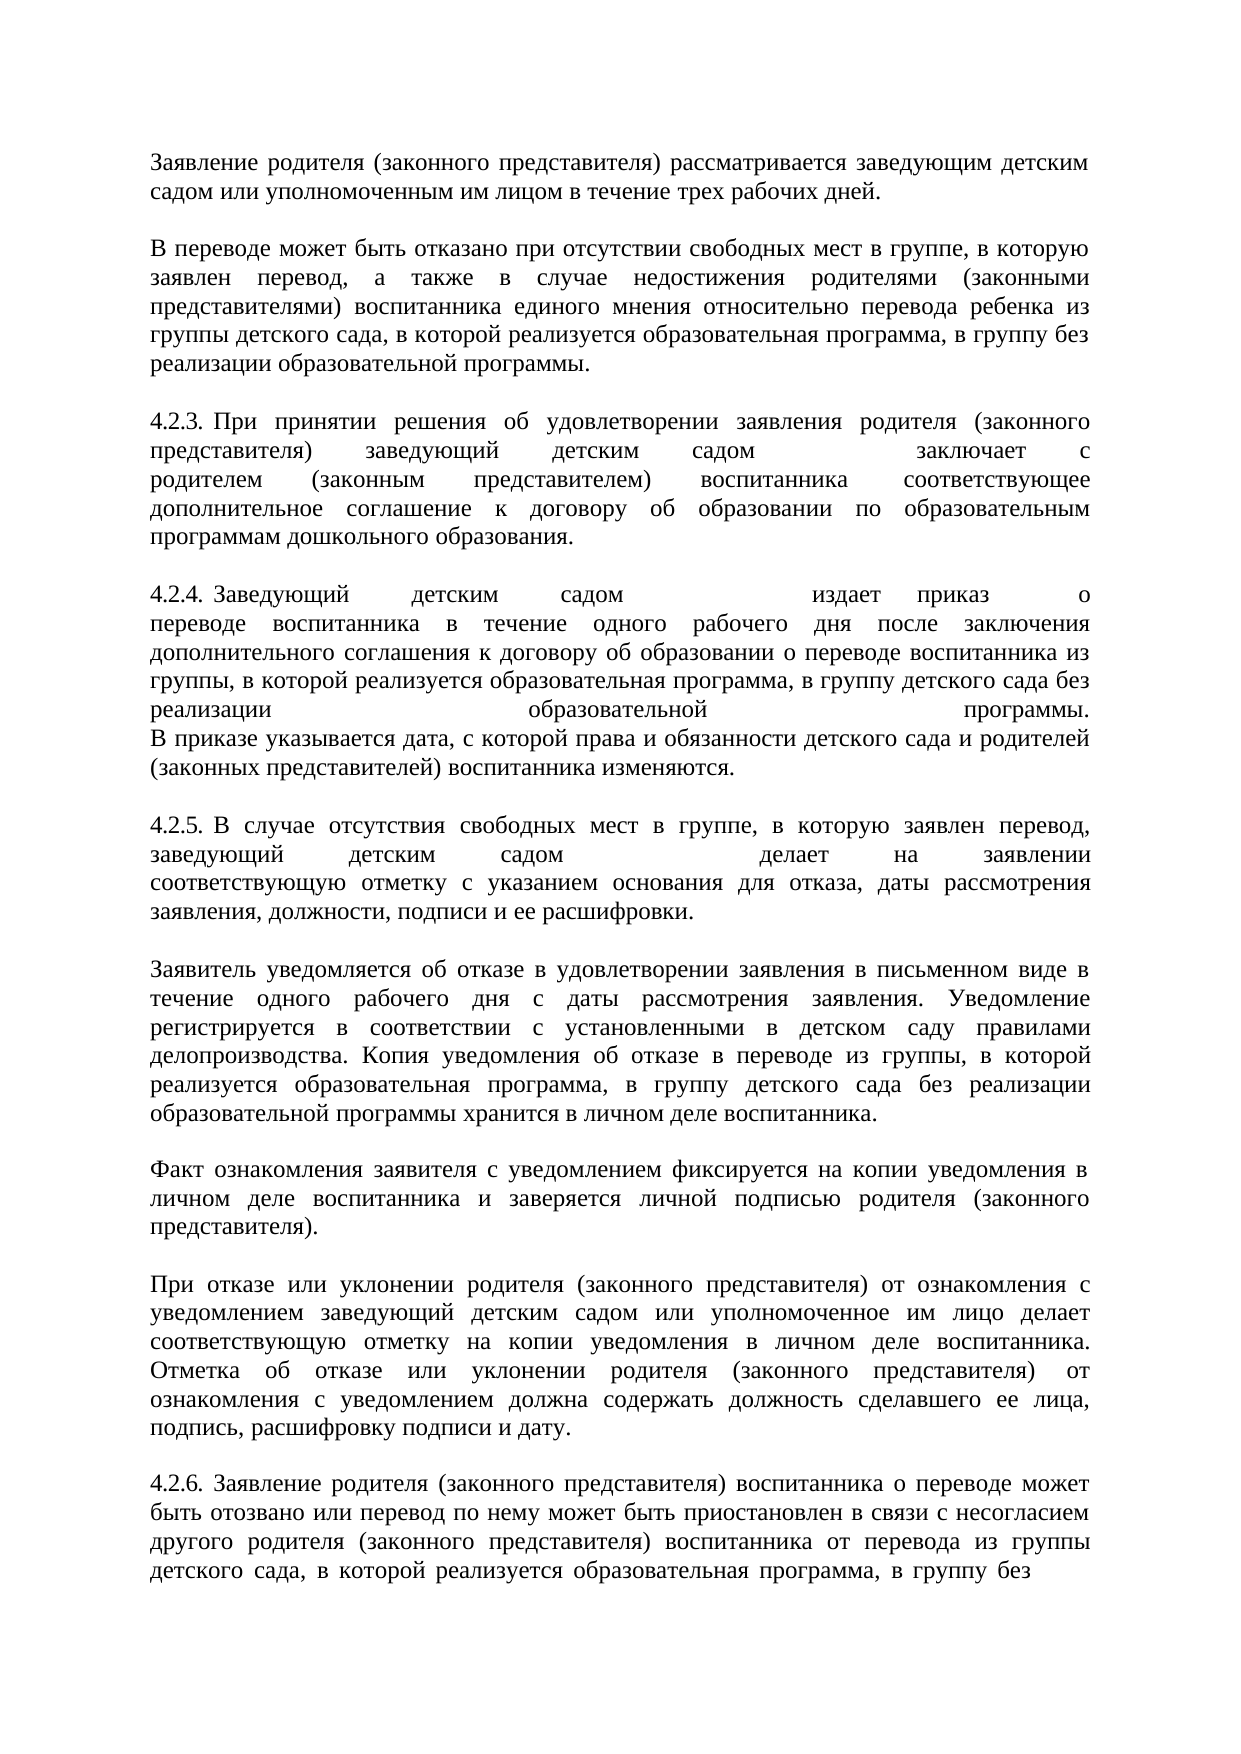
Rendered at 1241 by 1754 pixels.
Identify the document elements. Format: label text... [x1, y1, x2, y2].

text Заявитель уведомляется об отказе в удовлетворении заявления в письменном виде в течение одного рабочего дня с даты рассмотрения заявления. Уведомление регистрируется в соответствии с установленными в детском саду правилами делопроизводства. Копия уведомления об отказе в переводе из группы, в которой реализуется образовательная программа, в группу детского сада без реализации образовательной программы хранится в личном деле воспитанника. [150, 954, 1091, 1127]
text Факт ознакомления заявителя с уведомлением фиксируется на копии уведомления в личном деле воспитанника и заверяется личной подписью родителя (законного представителя). [150, 1154, 1089, 1240]
text При отказе или уклонении родителя (законного представителя) от ознакомления с уведомлением заведующий детским садом или уполномоченное им лицо делает соответствующую отметку на копии уведомления в личном деле воспитанника. Отметка об отказе или уклонении родителя (законного представителя) от ознакомления с уведомлением должна содержать должность сделавшего ее лица, подпись, расшифровку подписи и дату. [150, 1269, 1090, 1441]
text В переводе может быть отказано при отсутствии свободных мест в группе, в которую заявлен перевод, а также в случае недостижения родителями (законными представителями) воспитанника единого мнения относительно перевода ребенка из группы детского сада, в которой реализуется образовательная программа, в группу без реализации образовательной программы. [150, 233, 1090, 377]
list Заведующий детским садом издает приказ о переводе воспитанника в течение одного рабочего дня после заключения дополнительного соглашения к договору об образовании о переводе воспитанника из группы, в которой реализуется образовательная программа, в группу детского сада без реализации образовательной программы. В приказе указывается дата, с которой права и обязанности детского сада и родителей (законных представителей) воспитанника изменяются. [150, 579, 1091, 781]
list В случае отсутствия свободных мест в группе, в которую заявлен перевод, заведующий детским садом делает на заявлении соответствующую отметку с указанием основания для отказа, даты рассмотрения заявления, должности, подписи и ее расшифровки. [150, 810, 1091, 925]
list При принятии решения об удовлетворении заявления родителя (законного представителя) заведующий детским садом заключает с родителем (законным представителем) воспитанника соответствующее дополнительное соглашение к договору об образовании по образовательным программам дошкольного образования. [150, 406, 1090, 550]
text Заявление родителя (законного представителя) рассматривается заведующим детским садом или уполномоченным им лицом в течение трех рабочих дней. [150, 147, 1089, 205]
list Заявление родителя (законного представителя) воспитанника о переводе может быть отозвано или перевод по нему может быть приостановлен в связи с несогласием другого родителя (законного представителя) воспитанника от перевода из группы детского сада, в которой реализуется образовательная программа, в группу без [150, 1468, 1090, 1583]
